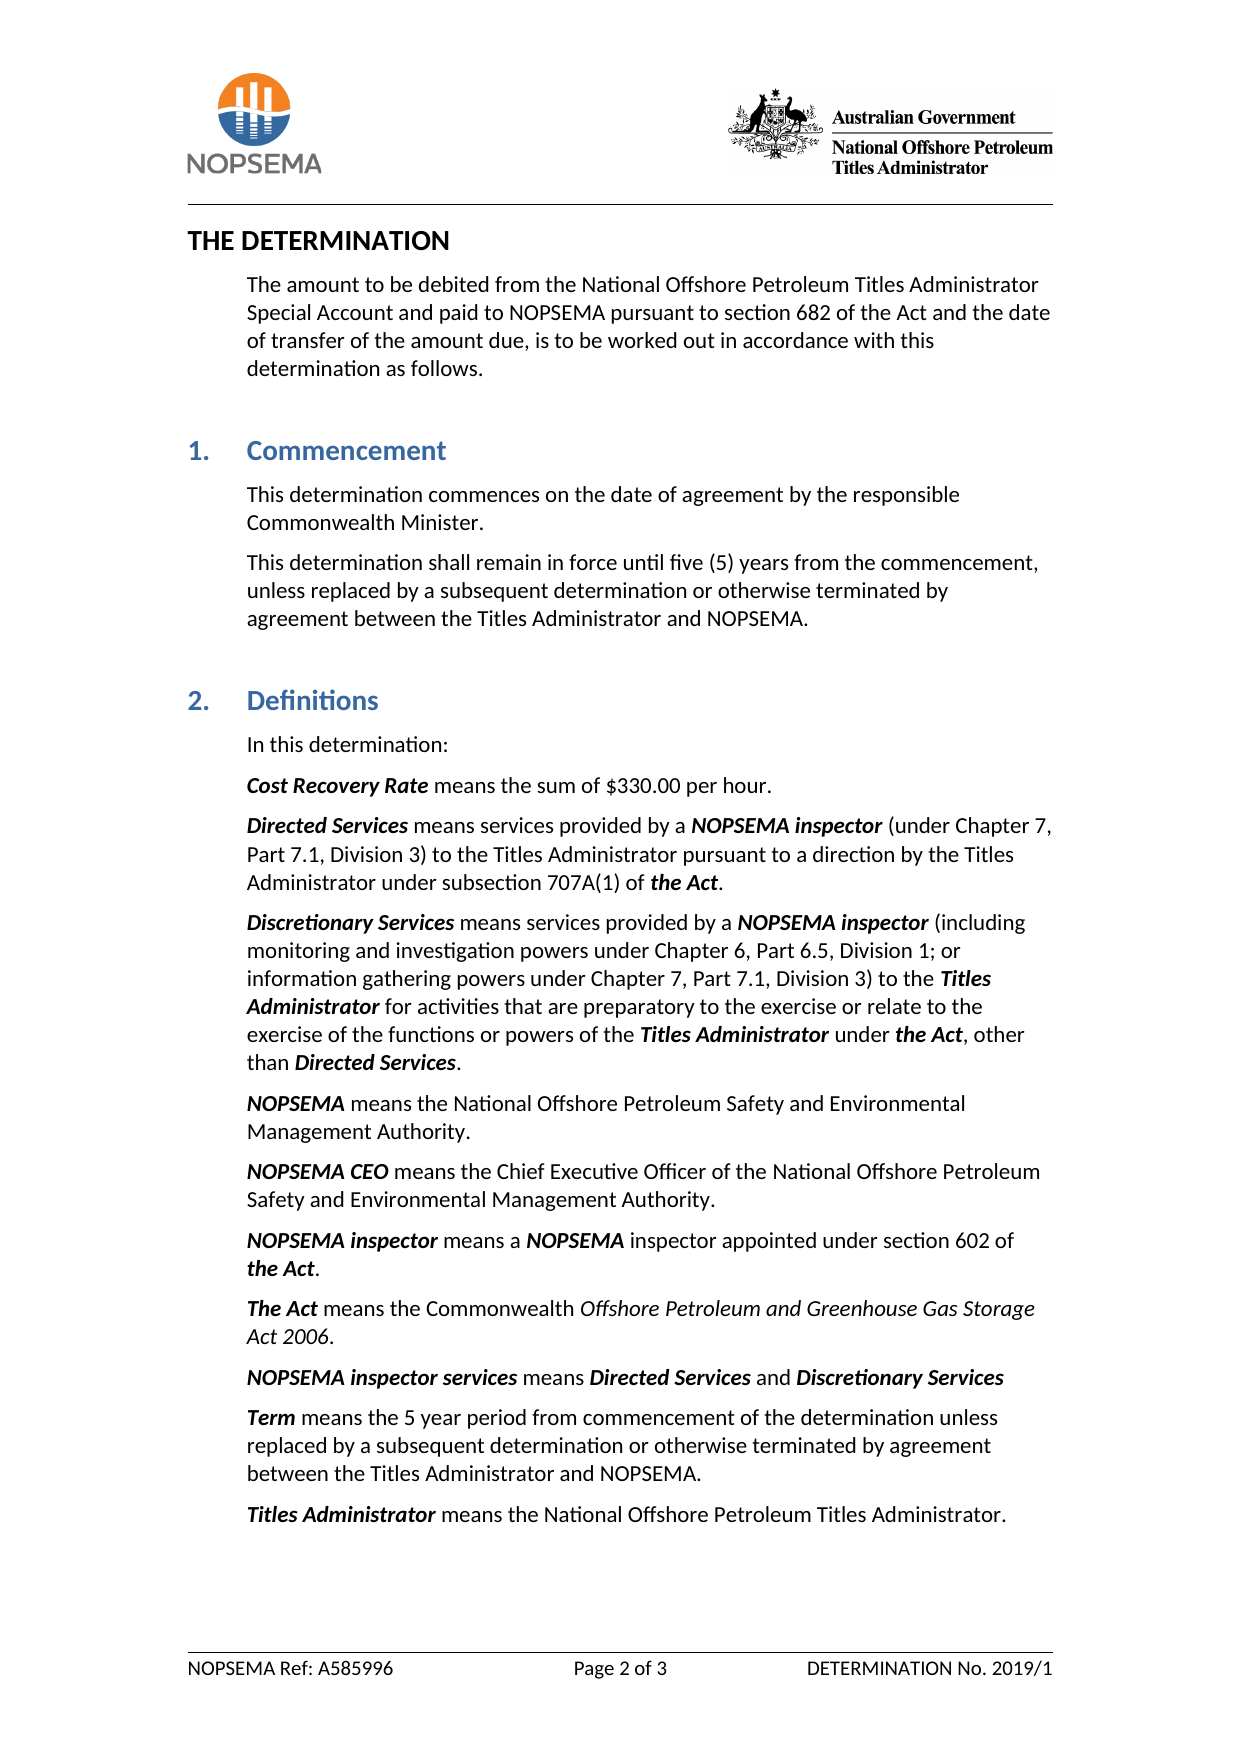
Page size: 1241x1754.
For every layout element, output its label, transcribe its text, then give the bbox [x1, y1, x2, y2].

text NOPSEMA means the National Offshore Petroleum Safety and Environmental Management Authority. [247, 1089, 1053, 1145]
text THE DETERMINATION [187, 222, 1053, 257]
text This determination commences on the date of agreement by the responsible Commonwealth Minister. [247, 480, 1053, 536]
text NOPSEMA inspector means a NOPSEMA inspector appointed under section 602 of the Act. [247, 1226, 1053, 1282]
text Discretionary Services means services provided by a NOPSEMA inspector (including monitoring and investigation powers under Chapter 6, Part 6.5, Division 1; or information gathering powers under Chapter 7, Part 7.1, Division 3) to the Titles Administrator for activities that are preparatory to the exercise or relate to the exercise of the functions or powers of the Titles Administrator under the Act, other than Directed Services. [247, 908, 1053, 1076]
text NOPSEMA inspector services means Directed Services and Discretionary Services [247, 1363, 1053, 1391]
text NOPSEMA CEO means the Chief Executive Officer of the National Offshore Petroleum Safety and Environmental Management Authority. [247, 1157, 1053, 1213]
text Directed Services means services provided by a NOPSEMA inspector (under Chapter 7, Part 7.1, Division 3) to the Titles Administrator pursuant to a direction by the Titles Administrator under subsection 707A(1) of the Act. [247, 812, 1053, 896]
text This determination shall remain in force until five (5) years from the commencement, unless replaced by a subsequent determination or otherwise terminated by agreement between the Titles Administrator and NOPSEMA. [247, 548, 1053, 632]
text Term means the 5 year period from commencement of the determination unless replaced by a subsequent determination or otherwise terminated by agreement between the Titles Administrator and NOPSEMA. [247, 1403, 1053, 1488]
picture [187, 73, 322, 174]
text The Act means the Commonwealth Offshore Petroleum and Greenhouse Gas Storage Act 2006. [247, 1294, 1053, 1351]
subtitle 1. Commencement [187, 432, 1053, 467]
picture [728, 88, 1053, 174]
subtitle 2. Definitions [187, 682, 1053, 718]
text The amount to be debited from the National Offshore Petroleum Titles Administrator Special Account and paid to NOPSEMA pursuant to section 682 of the Act and the date of transfer of the amount due, is to be worked out in accordance with this determination as follows. [247, 270, 1053, 382]
text Titles Administrator means the National Offshore Petroleum Titles Administrator. [247, 1500, 1053, 1528]
text In this determination: [247, 731, 1053, 759]
text Cost Recovery Rate means the sum of $330.00 per hour. [247, 771, 1053, 799]
